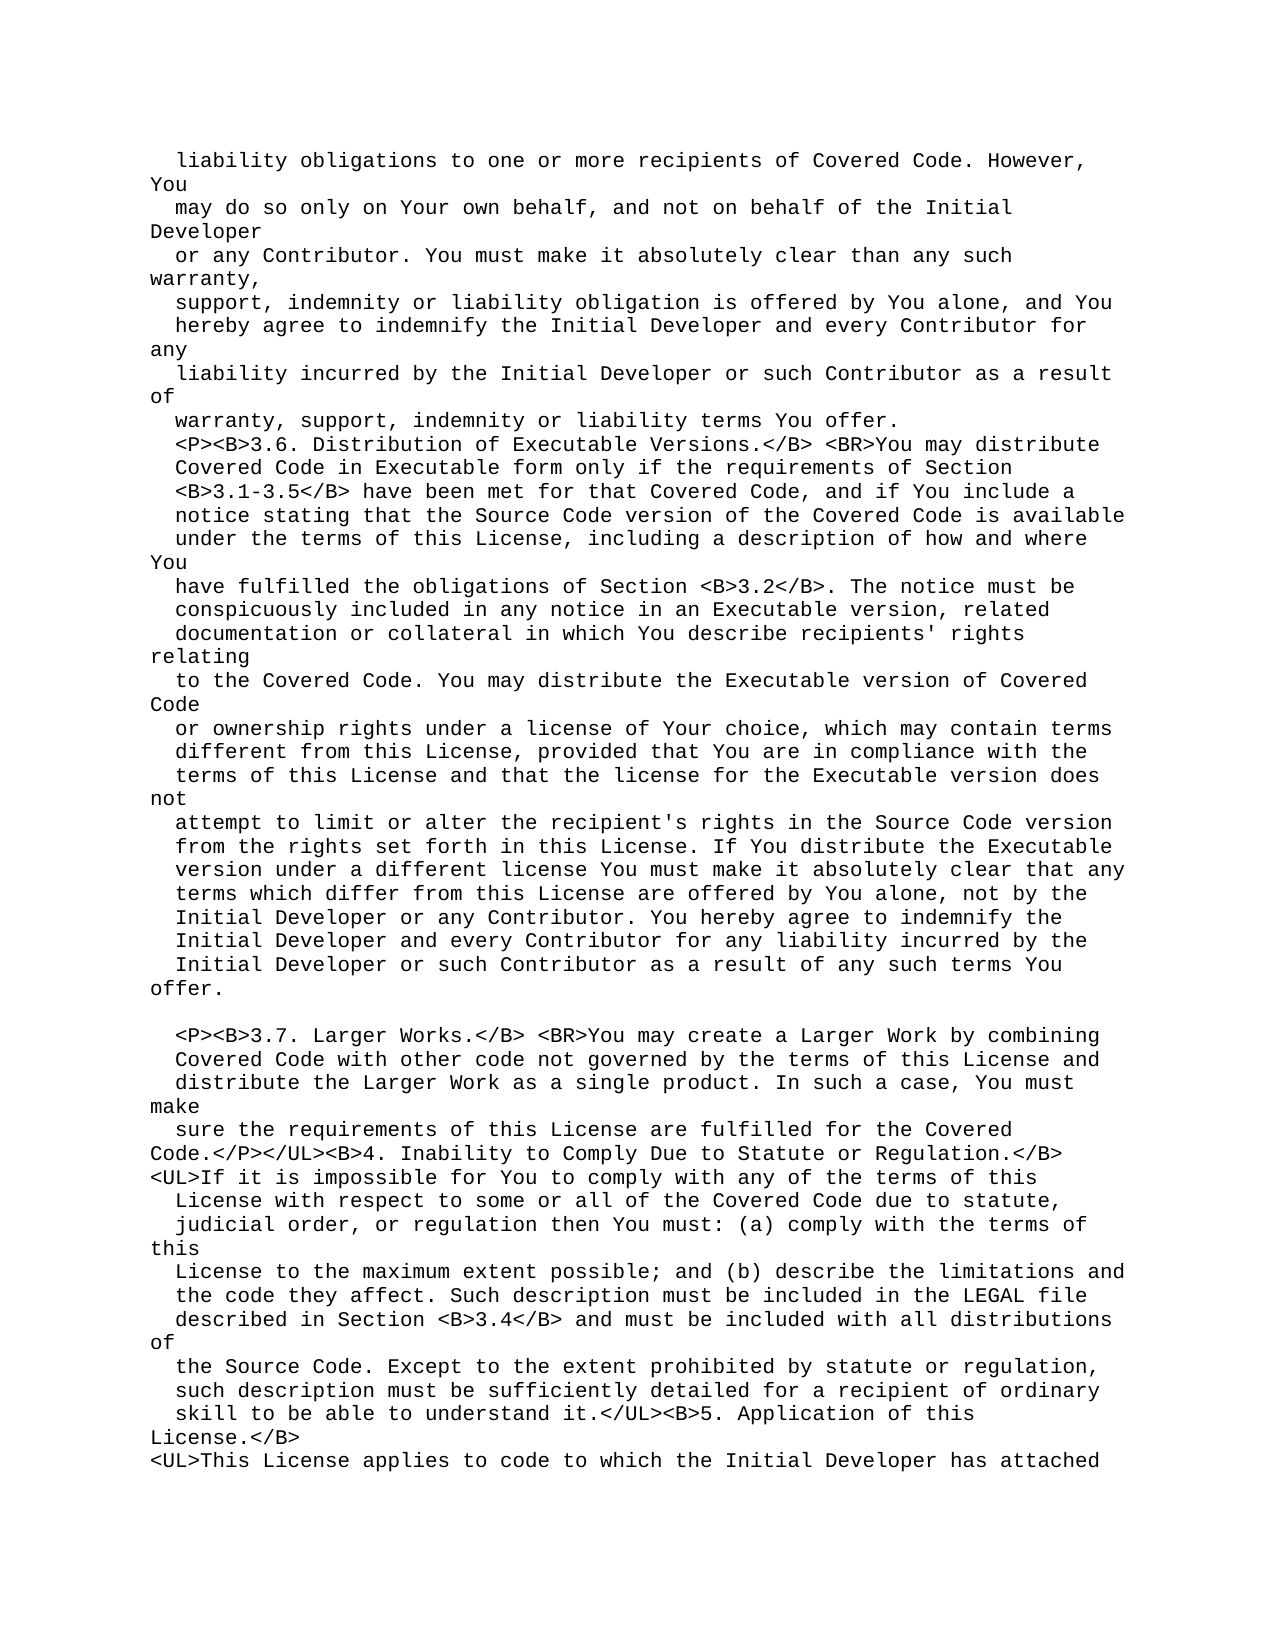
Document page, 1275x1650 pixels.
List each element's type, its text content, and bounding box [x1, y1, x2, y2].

text described in Section <B>3.4</B> and must be included with all distributions of [150, 1309, 1125, 1356]
text License to the maximum extent possible; and (b) describe the limitations and [150, 1261, 1125, 1285]
text such description must be sufficiently detailed for a recipient of ordinary [150, 1379, 1125, 1403]
text skill to be able to understand it.</UL><B>5. Application of this License.</B> [150, 1403, 1125, 1451]
text Covered Code in Executable form only if the requirements of Section [150, 457, 1125, 481]
text different from this License, provided that You are in compliance with the [150, 741, 1125, 765]
text Initial Developer or any Contributor. You hereby agree to indemnify the [150, 907, 1125, 930]
text have fulfilled the obligations of Section <B>3.2</B>. The notice must be [150, 576, 1125, 599]
text terms of this License and that the license for the Executable version does not [150, 765, 1125, 812]
text version under a different license You must make it absolutely clear that any [150, 859, 1125, 883]
text or ownership rights under a license of Your choice, which may contain terms [150, 717, 1125, 741]
text may do so only on Your own behalf, and not on behalf of the Initial Developer [150, 197, 1125, 244]
text License with respect to some or all of the Covered Code due to statute, [150, 1190, 1125, 1214]
text Covered Code with other code not governed by the terms of this License and [150, 1048, 1125, 1072]
text warranty, support, indemnity or liability terms You offer. [150, 410, 1125, 434]
text sure the requirements of this License are fulfilled for the Covered [150, 1119, 1125, 1143]
text <P><B>3.7. Larger Works.</B> <BR>You may create a Larger Work by combining [150, 1025, 1125, 1048]
text under the terms of this License, including a description of how and where You [150, 528, 1125, 576]
text attempt to limit or alter the recipient's rights in the Source Code version [150, 812, 1125, 836]
text liability incurred by the Initial Developer or such Contributor as a result of [150, 363, 1125, 410]
text conspicuously included in any notice in an Executable version, related [150, 599, 1125, 623]
text the Source Code. Except to the extent prohibited by statute or regulation, [150, 1356, 1125, 1379]
text notice stating that the Source Code version of the Covered Code is available [150, 505, 1125, 528]
text to the Covered Code. You may distribute the Executable version of Covered Code [150, 670, 1125, 717]
text documentation or collateral in which You describe recipients' rights relating [150, 623, 1125, 670]
text terms which differ from this License are offered by You alone, not by the [150, 883, 1125, 907]
text <UL>This License applies to code to which the Initial Developer has attached [150, 1451, 1125, 1474]
text <P><B>3.6. Distribution of Executable Versions.</B> <BR>You may distribute [150, 434, 1125, 457]
text Code.</P></UL><B>4. Inability to Comply Due to Statute or Regulation.</B> [150, 1143, 1125, 1167]
text <B>3.1-3.5</B> have been met for that Covered Code, and if You include a [150, 481, 1125, 505]
text distribute the Larger Work as a single product. In such a case, You must make [150, 1072, 1125, 1119]
text the code they affect. Such description must be included in the LEGAL file [150, 1285, 1125, 1309]
text <UL>If it is impossible for You to comply with any of the terms of this [150, 1167, 1125, 1190]
text Initial Developer and every Contributor for any liability incurred by the [150, 930, 1125, 954]
text from the rights set forth in this License. If You distribute the Executable [150, 836, 1125, 859]
text Initial Developer or such Contributor as a result of any such terms You offer. [150, 954, 1125, 1001]
text or any Contributor. You must make it absolutely clear than any such warranty, [150, 244, 1125, 292]
text hereby agree to indemnify the Initial Developer and every Contributor for any [150, 316, 1125, 363]
text support, indemnity or liability obligation is offered by You alone, and You [150, 292, 1125, 316]
text liability obligations to one or more recipients of Covered Code. However, You [150, 150, 1125, 197]
text judicial order, or regulation then You must: (a) comply with the terms of this [150, 1214, 1125, 1261]
